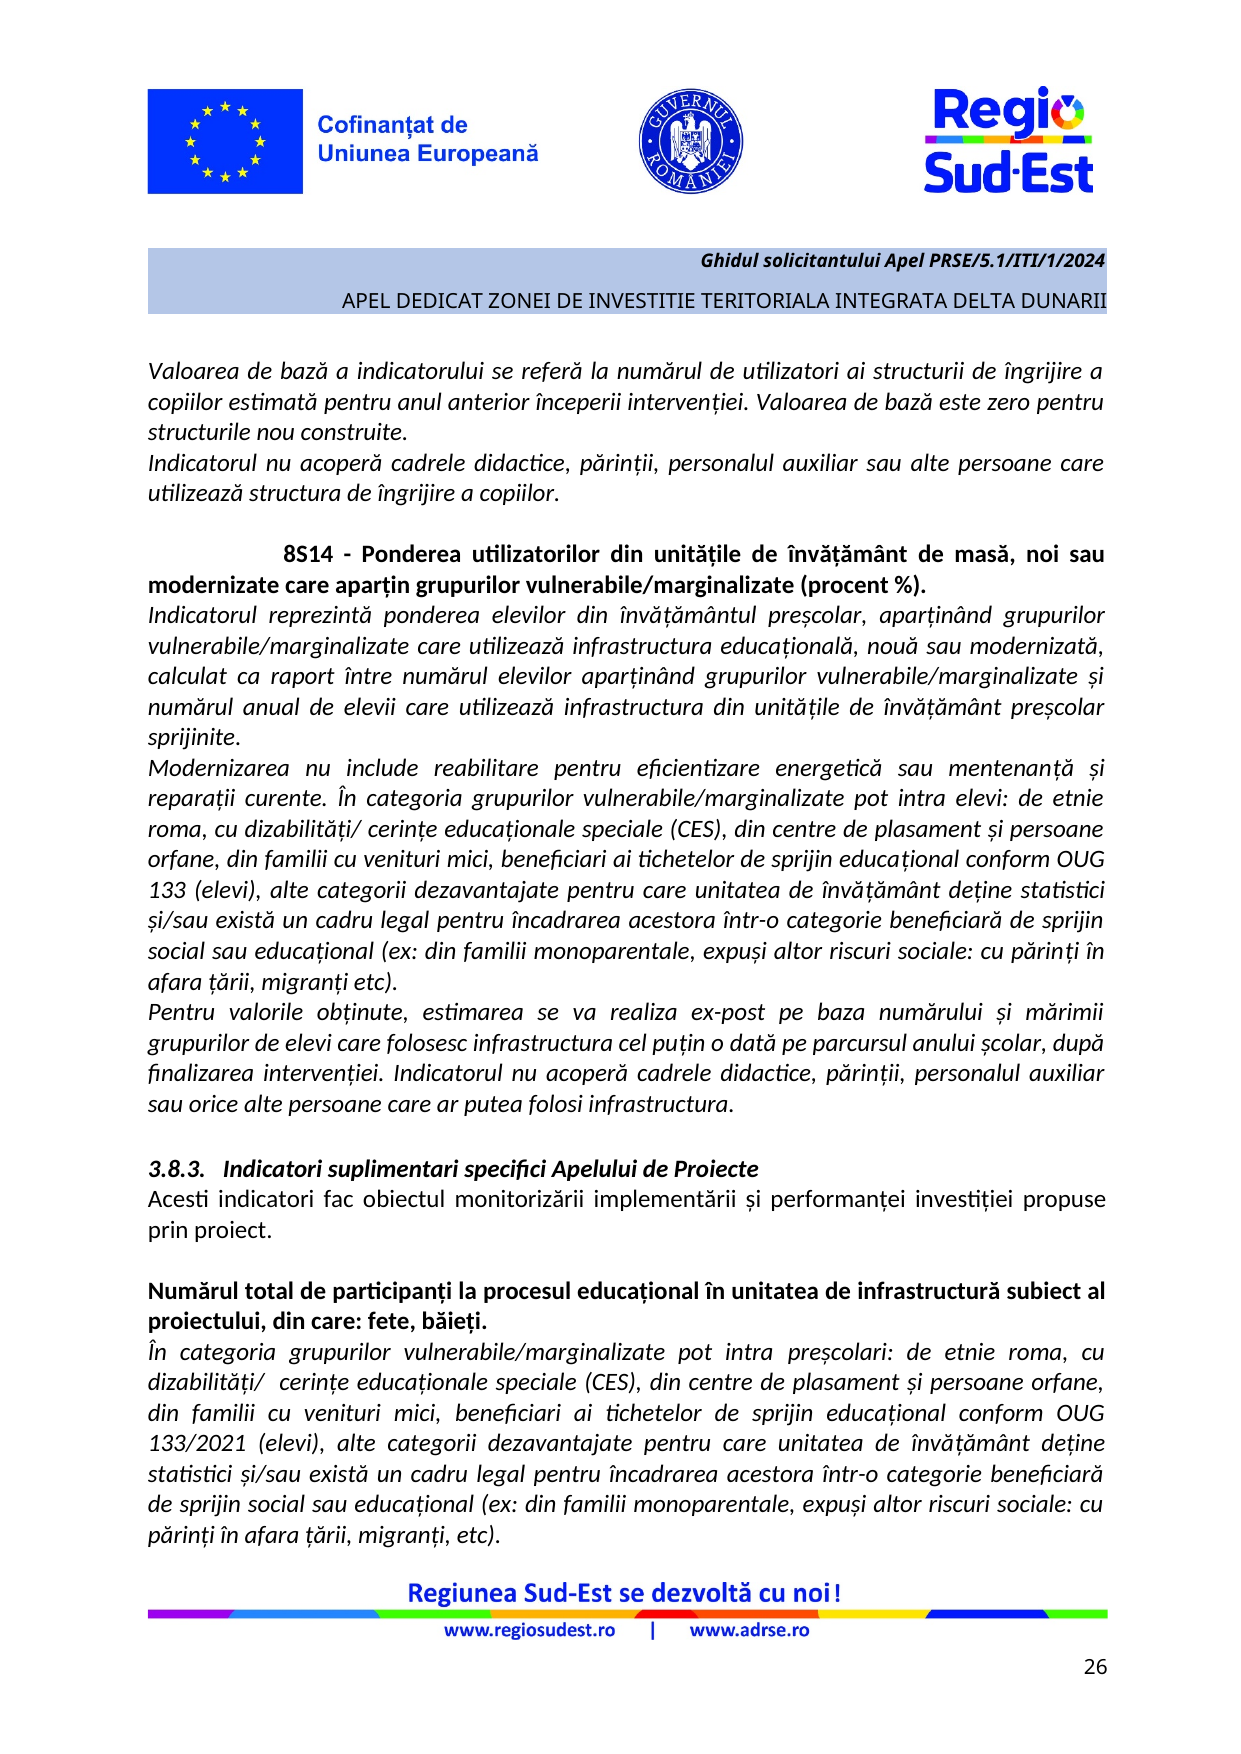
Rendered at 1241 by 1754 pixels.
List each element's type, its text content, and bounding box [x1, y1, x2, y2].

text Numărul total de participanți la procesul educațional în unitatea de infrastructură subiect al proiectului, din care: fete, băieți. [148, 1275, 1107, 1336]
picture [147, 1582, 1108, 1640]
text Modernizarea nu include reabilitare pentru eficientizare energetică sau mentenanță și reparații curente. În categoria grupurilor vulnerabile/marginalizate pot intra elevi: de etnie roma, cu dizabilități/ cerințe educaționale speciale (CES), din centre de plasament și persoane orfane, din familii cu venituri mici, beneficiari ai tichetelor de sprijin educațional conform OUG 133 (elevi), alte categorii dezavantajate pentru care unitatea de învățământ deține statistici și/sau există un cadru legal pentru încadrarea acestora într-o categorie beneficiară de sprijin social sau educațional (ex: din familii monoparentale, expuși altor riscuri sociale: cu părinți în afara țării, migranți etc). [148, 752, 1107, 996]
picture [147, 86, 1093, 195]
text În categoria grupurilor vulnerabile/marginalizate pot intra preșcolari: de etnie roma, cu dizabilități/ cerințe educaționale speciale (CES), din centre de plasament și persoane orfane, din familii cu venituri mici, beneficiari ai tichetelor de sprijin educațional conform OUG 133/2021 (elevi), alte categorii dezavantajate pentru care unitatea de învățământ deține statistici și/sau există un cadru legal pentru încadrarea acestora într-o categorie beneficiară de sprijin social sau educațional (ex: din familii monoparentale, expuși altor riscuri sociale: cu părinți în afara țării, migranți, etc). [148, 1336, 1107, 1550]
subtitle Indicatori suplimentari specifici Apelului de Proiecte [148, 1153, 1107, 1183]
list Pentru valorile obținute, estimarea se va realiza ex-post pe baza numărului și mărimii grupurilor de elevi care folosesc infrastructura cel puțin o dată pe parcursul anului școlar, după finalizarea intervenției. Indicatorul nu acoperă cadrele didactice, părinții, personalul auxiliar sau orice alte persoane care ar putea folosi infrastructura. [148, 996, 1107, 1118]
text Indicatorul reprezintă ponderea elevilor din învățământul preșcolar, aparținând grupurilor vulnerabile/marginalizate care utilizează infrastructura educațională, nouă sau modernizată, calculat ca raport între numărul elevilor aparținând grupurilor vulnerabile/marginalizate și numărul anual de elevii care utilizează infrastructura din unitățile de învățământ preșcolar sprijinite. [148, 599, 1107, 752]
list 8S14 - Ponderea utilizatorilor din unitățile de învățământ de masă, noi sau modernizate care aparțin grupurilor vulnerabile/marginalizate (procent %). [148, 538, 1107, 599]
list Acesti indicatori fac obiectul monitorizării implementării și performanței investiției propuse prin proiect. [148, 1183, 1107, 1244]
text Indicatorul nu acoperă cadrele didactice, părinții, personalul auxiliar sau alte persoane care utilizează structura de îngrijire a copiilor. [148, 447, 1107, 508]
text Valoarea de bază a indicatorului se referă la numărul de utilizatori ai structurii de îngrijire a copiilor estimată pentru anul anterior începerii intervenției. Valoarea de bază este zero pentru structurile nou construite. [148, 355, 1107, 447]
